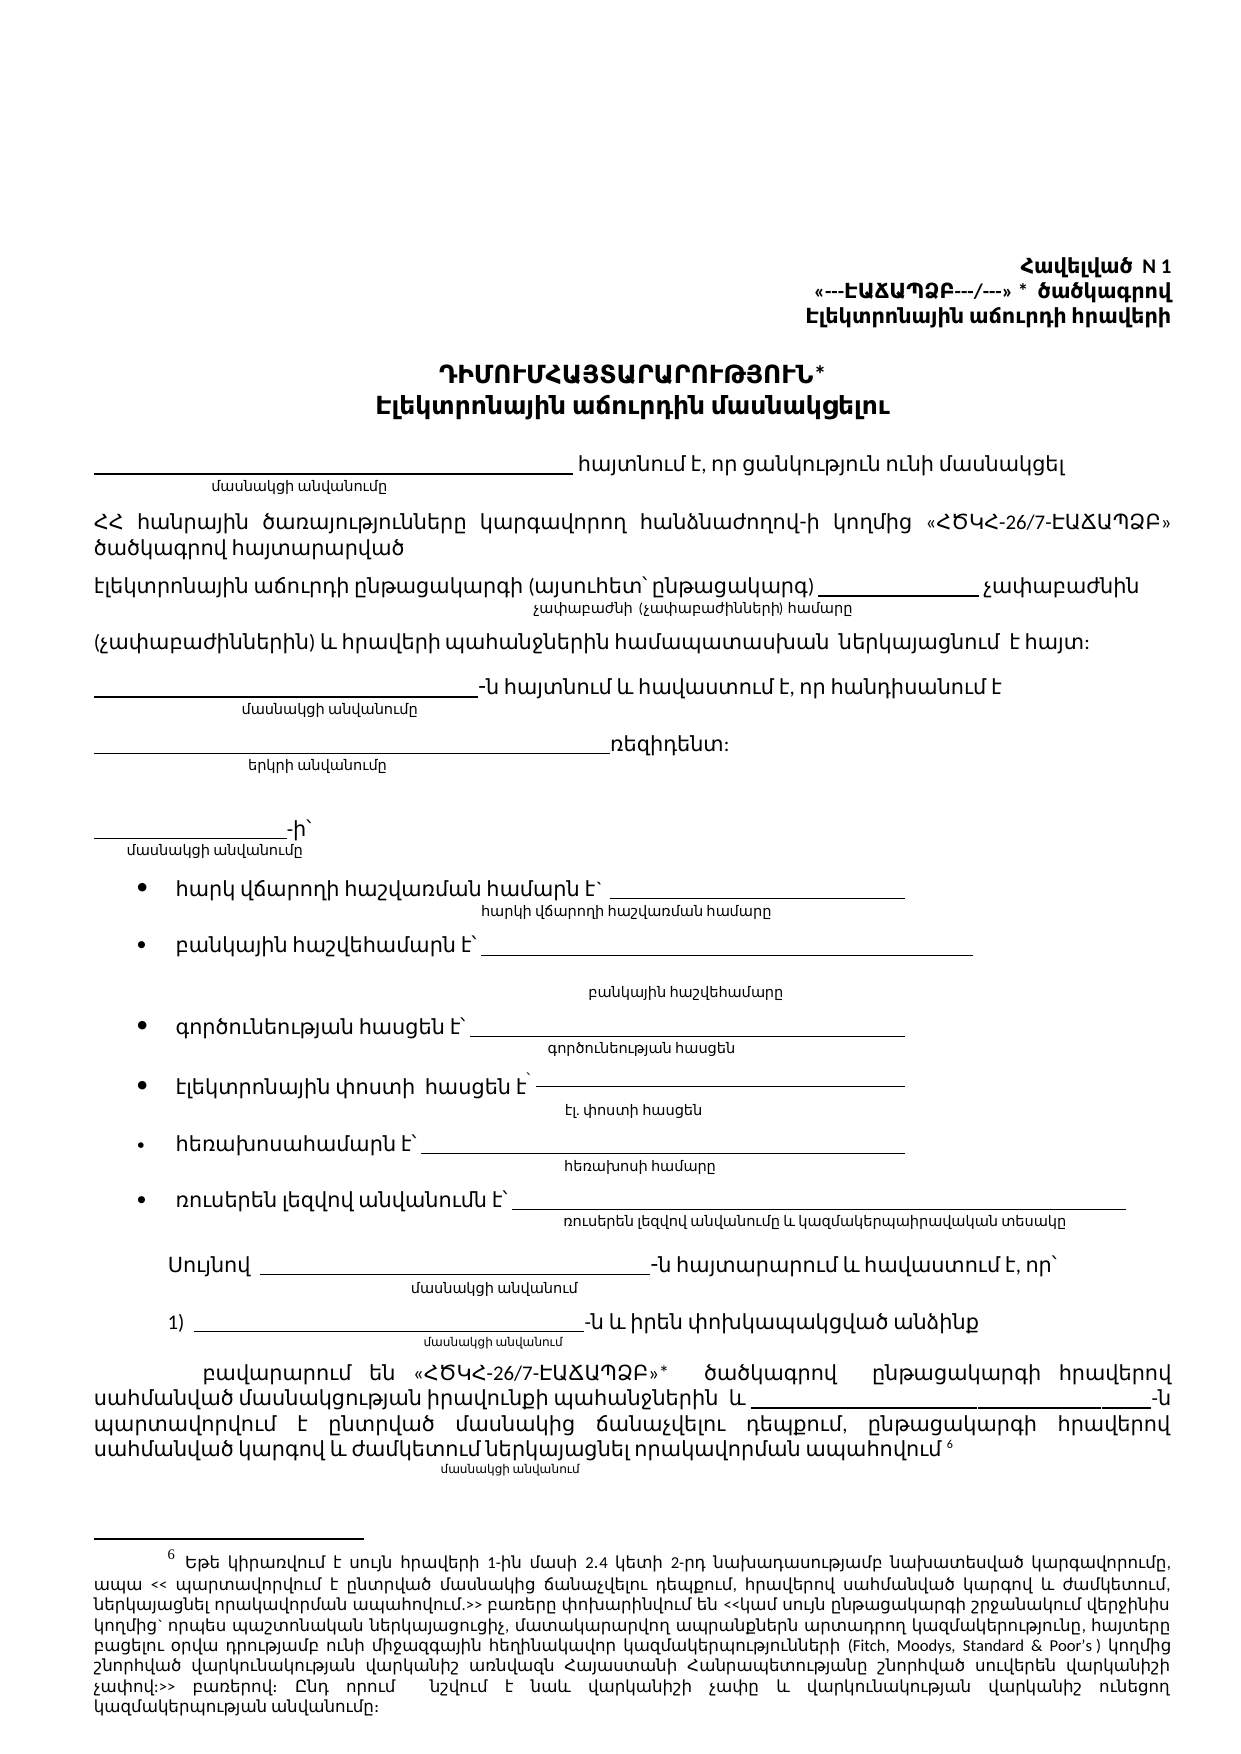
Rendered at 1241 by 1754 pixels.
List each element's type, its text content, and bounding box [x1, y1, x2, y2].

text երկրի անվանումը [94, 756, 1171, 787]
subtitle Էլեկտրոնային աճուրդին մասնակցելու [94, 390, 1171, 421]
list գործունեության հասցեն է՝ [138, 1014, 1171, 1040]
text հայտնում է, որ ցանկություն ունի մասնակցել [94, 451, 1171, 477]
text ԴԻՄՈՒՄՀԱՅՏԱՐԱՐՈՒԹՅՈՒՆ* [94, 360, 1171, 390]
text գործունեության հասցեն [94, 1040, 1171, 1070]
list էլեկտրոնային փոստի հասցեն է՝ [138, 1070, 1171, 1101]
text մասնակցի անվանումը [94, 701, 1171, 731]
text «---ԷԱՃԱՊՁԲ---/---» * ծածկագրով [94, 278, 1171, 304]
text մասնակցի անվանում [94, 1279, 1171, 1309]
text չափաբաժնի (չափաբաժինների) համարը [94, 599, 1171, 629]
text Էլեկտրոնային աճուրդի հրավերի [94, 304, 1171, 329]
text ՀՀ հանրային ծառայությունները կարգավորող հանձնաժողով-ի կողմից «ՀԾԿՀ-26/7-ԷԱՃԱՊՁԲ» ծածկագրով հայտարարված [94, 507, 1171, 561]
text մասնակցի անվանում [94, 1462, 1171, 1487]
list բանկային հաշվեհամարն է՝ [138, 933, 1171, 983]
list ռուսերեն լեզվով անվանումն է՝ [138, 1187, 1171, 1213]
list հարկ վճարողի հաշվառման համարն է` [138, 872, 1171, 902]
text Հավելված N 1 [94, 253, 1171, 278]
text մասնակցի անվանում [94, 1335, 1171, 1360]
text հեռախոսի համարը [462, 1157, 1171, 1187]
text ռուսերեն լեզվով անվանումը և կազմակերպաիրավական տեսակը [94, 1213, 1171, 1243]
text բավարարում են «ՀԾԿՀ-26/7-ԷԱՃԱՊՁԲ»* ծածկագրով ընթացակարգի հրավերով սահմանված մասնակցության իրավունքի պահանջներին և -ն պարտավորվում է ընտրված մասնակից ճանաչվելու դեպքում, ընթացակարգի հրավերով սահմանված կարգով և ժամկետում ներկայացնել որակավորման ապահովում [94, 1360, 1171, 1462]
text մասնակցի անվանումը [94, 841, 1171, 872]
text ռեզիդենտ: [94, 731, 1171, 756]
text հարկի վճարողի հաշվառման համարը [94, 902, 1171, 933]
text (չափաբաժիններին) և հրավերի պահանջներին համապատասխան ներկայացնում է հայտ: [94, 629, 1171, 655]
text էլ. փոստի հասցեն [94, 1101, 1171, 1131]
text էլեկտրոնային աճուրդի ընթացակարգի (այսուհետ՝ ընթացակարգ) չափաբաժնին [94, 573, 1171, 599]
text -ն հայտնում և հավաստում է, որ հանդիսանում է [94, 670, 1171, 701]
text 1) -ն և իրեն փոխկապակցված անձինք [94, 1309, 1171, 1335]
text Սույնով -ն հայտարարում և հավաստում է, որ՝ [94, 1248, 1171, 1279]
text բանկային հաշվեհամարը [94, 983, 1171, 1014]
text մասնակցի անվանումը [94, 477, 1171, 507]
list հեռախոսահամարն է՝ [138, 1131, 1171, 1157]
text -ի՝ [94, 816, 1171, 841]
